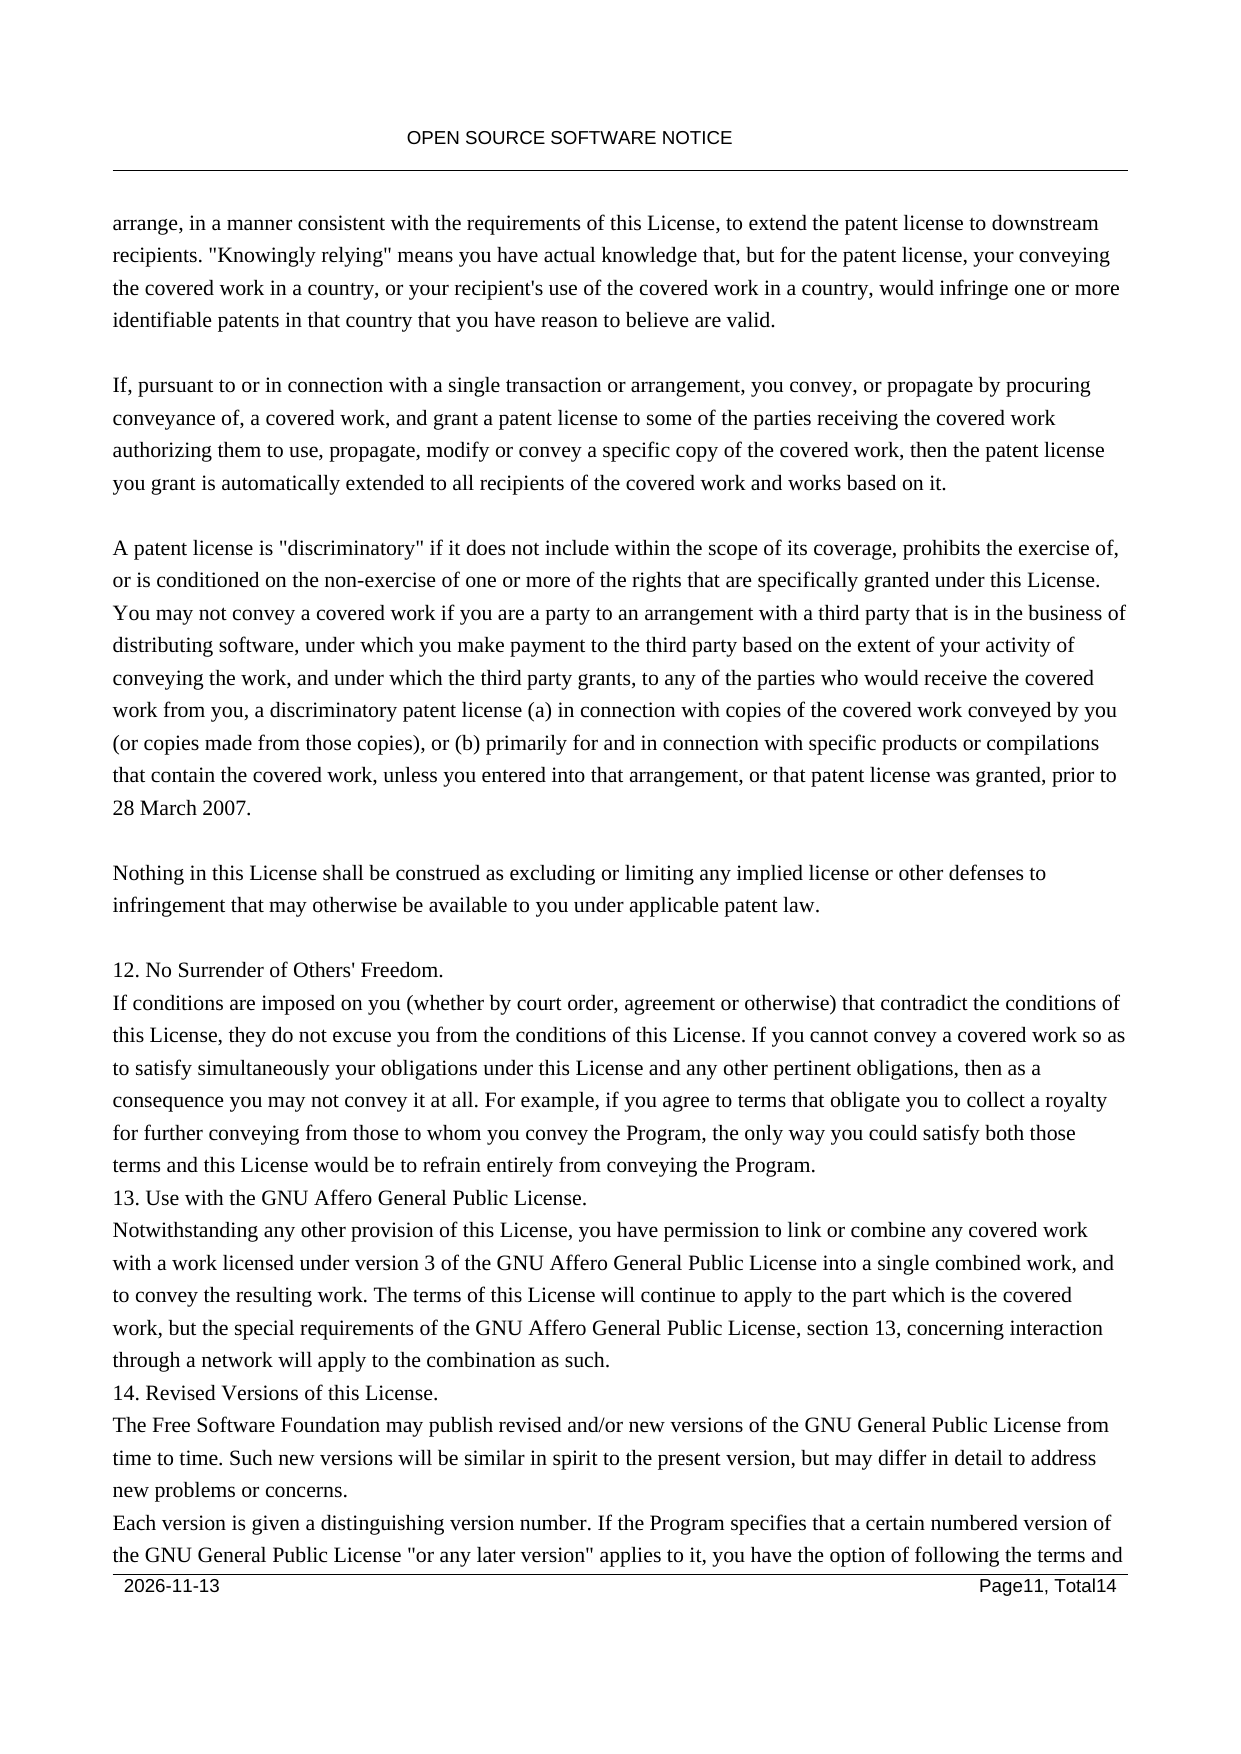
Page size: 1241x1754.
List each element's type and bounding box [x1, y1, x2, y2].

text [112, 206, 1128, 1571]
